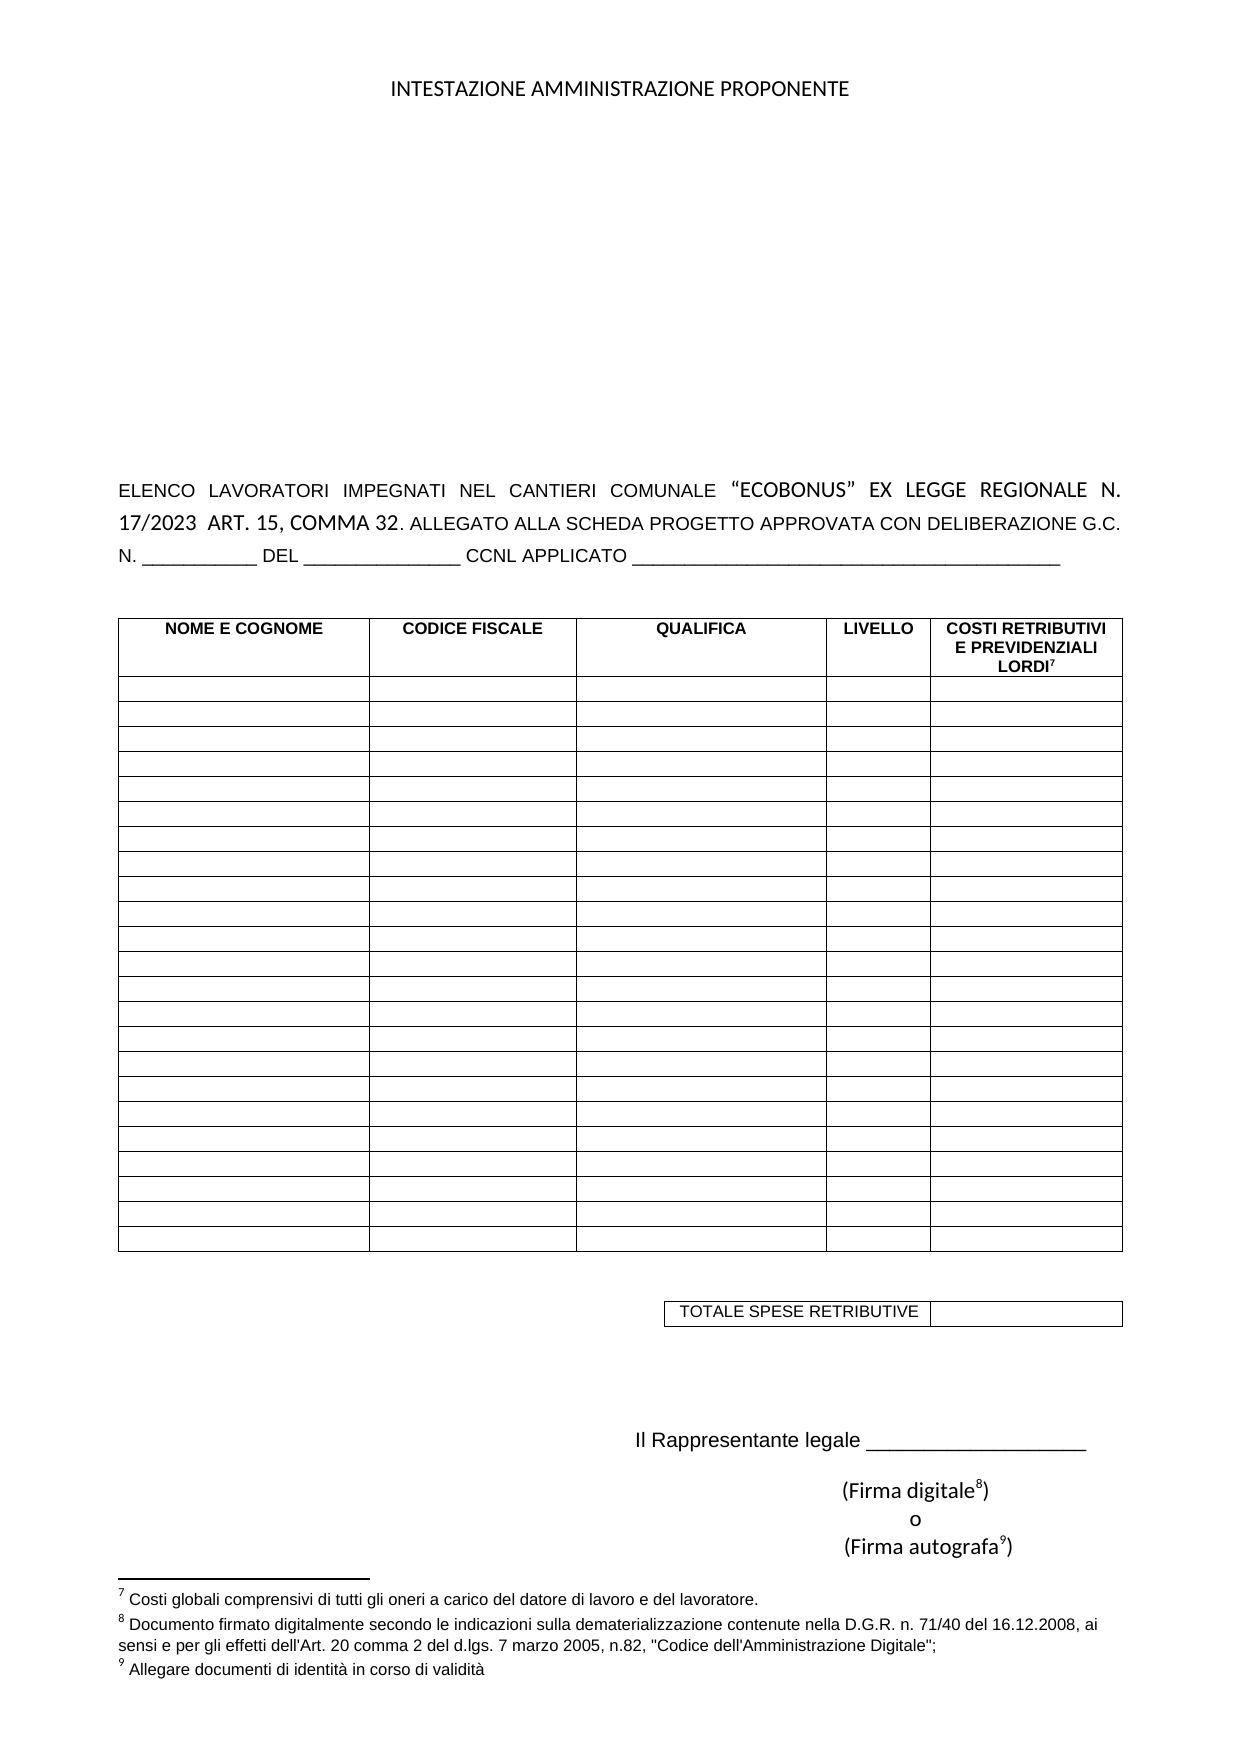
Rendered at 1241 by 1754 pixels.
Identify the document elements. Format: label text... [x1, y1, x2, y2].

table_cell [931, 977, 1122, 1001]
table_cell [370, 977, 576, 1001]
table_cell [370, 727, 576, 751]
table_cell [119, 752, 369, 776]
table_cell [827, 777, 930, 801]
table_cell [119, 1152, 369, 1176]
table_cell [370, 752, 576, 776]
table_cell [119, 727, 369, 751]
table_cell [119, 927, 369, 951]
table_cell [931, 702, 1122, 726]
table_header LIVELLO [827, 619, 930, 676]
table_cell [577, 1027, 826, 1051]
table_cell [931, 1227, 1122, 1251]
table_cell [827, 1052, 930, 1076]
table_cell [827, 1002, 930, 1026]
table_cell [370, 1177, 576, 1201]
table_cell [119, 977, 369, 1001]
table_cell [827, 802, 930, 826]
table_cell [827, 902, 930, 926]
table_cell [931, 852, 1122, 876]
table_cell [827, 1127, 930, 1151]
table_cell [931, 1102, 1122, 1126]
table_cell [827, 1227, 930, 1251]
table_cell [931, 752, 1122, 776]
table_cell [827, 1202, 930, 1226]
table_cell [931, 1002, 1122, 1026]
table_cell [931, 1152, 1122, 1176]
table_cell [931, 1052, 1122, 1076]
text ELENCO LAVORATORI IMPEGNATI NEL CANTIERI COMUNALE “ECOBONUS” EX LEGGE REGIONALE N. 17/2023 ART. 15, COMMA 32. ALLEGATO ALLA SCHEDA PROGETTO APPROVATA CON DELIBERAZIONE G.C. N. ___________ DEL _______________ CCNL APPLICATO _________________________________________ [118, 476, 1122, 568]
table_cell [370, 1152, 576, 1176]
table_cell [827, 877, 930, 901]
table_header NOME E COGNOME [119, 619, 369, 676]
table_cell [827, 1177, 930, 1201]
table_cell [370, 777, 576, 801]
table_cell [119, 1077, 369, 1101]
table_cell [370, 1202, 576, 1226]
table_header TOTALE SPESE RETRIBUTIVE [665, 1302, 930, 1326]
table_header COSTI RETRIBUTIVI E PREVIDENZIALI LORDI [931, 619, 1122, 676]
table_cell [577, 1102, 826, 1126]
table_cell [931, 1027, 1122, 1051]
table_cell [577, 1227, 826, 1251]
table_cell [577, 927, 826, 951]
table_cell [931, 802, 1122, 826]
table_cell [119, 877, 369, 901]
table_cell [931, 1077, 1122, 1101]
table_cell [577, 1077, 826, 1101]
table_header CODICE FISCALE [370, 619, 576, 676]
table_cell [577, 827, 826, 851]
table_cell [119, 1127, 369, 1151]
table_cell [370, 1102, 576, 1126]
table_cell [119, 1227, 369, 1251]
table_header QUALIFICA [577, 619, 826, 676]
table_cell [370, 927, 576, 951]
table_cell [577, 777, 826, 801]
table_cell [577, 1052, 826, 1076]
table_cell [577, 902, 826, 926]
table_cell [370, 1052, 576, 1076]
table_cell [119, 802, 369, 826]
table_header [931, 1302, 1122, 1326]
table_cell [119, 1102, 369, 1126]
text Il Rappresentante legale ___________________ [635, 1427, 1122, 1451]
table_cell [370, 702, 576, 726]
table_cell [931, 927, 1122, 951]
table_cell [827, 1102, 930, 1126]
table_cell [827, 952, 930, 976]
table_cell [577, 1202, 826, 1226]
table_cell [931, 777, 1122, 801]
table_cell [827, 1077, 930, 1101]
table_cell [370, 952, 576, 976]
table_cell [827, 752, 930, 776]
text (Firma digitale) [709, 1476, 1122, 1504]
table_cell [827, 677, 930, 701]
table_cell [827, 727, 930, 751]
table_cell [827, 1027, 930, 1051]
table_cell [827, 852, 930, 876]
table_cell [931, 902, 1122, 926]
table_cell [119, 702, 369, 726]
table_cell [931, 877, 1122, 901]
table_cell [931, 1177, 1122, 1201]
table_cell [577, 727, 826, 751]
table_cell [577, 752, 826, 776]
text o [709, 1504, 1122, 1532]
table_cell [577, 1127, 826, 1151]
table_cell [577, 852, 826, 876]
table_cell [119, 1002, 369, 1026]
table_cell [119, 1027, 369, 1051]
table_cell [931, 1127, 1122, 1151]
table_cell [577, 877, 826, 901]
table_cell [931, 727, 1122, 751]
table_cell [370, 1002, 576, 1026]
table_cell [370, 1077, 576, 1101]
table_cell [119, 1177, 369, 1201]
table_cell [577, 1177, 826, 1201]
table_cell [931, 827, 1122, 851]
table_cell [370, 877, 576, 901]
table_cell [931, 1202, 1122, 1226]
table_cell [370, 902, 576, 926]
table_cell [931, 952, 1122, 976]
table_cell [827, 927, 930, 951]
table_cell [827, 827, 930, 851]
table_cell [370, 1027, 576, 1051]
table_cell [577, 952, 826, 976]
table_cell [370, 852, 576, 876]
table_cell [577, 1002, 826, 1026]
table_cell [119, 827, 369, 851]
table_cell [119, 1202, 369, 1226]
table_cell [370, 677, 576, 701]
table_cell [370, 802, 576, 826]
table_cell [577, 702, 826, 726]
table_cell [577, 677, 826, 701]
text (Firma autografa) [709, 1532, 1122, 1560]
table_cell [119, 852, 369, 876]
table_cell [119, 777, 369, 801]
table_cell [119, 677, 369, 701]
table_cell [119, 1052, 369, 1076]
table_cell [577, 1152, 826, 1176]
table_cell [577, 802, 826, 826]
table_cell [827, 1152, 930, 1176]
table_cell [370, 827, 576, 851]
table_cell [577, 977, 826, 1001]
table_cell [931, 677, 1122, 701]
table_cell [827, 977, 930, 1001]
table_cell [119, 952, 369, 976]
table_cell [119, 902, 369, 926]
table_cell [827, 702, 930, 726]
table_cell [370, 1227, 576, 1251]
table_cell [370, 1127, 576, 1151]
